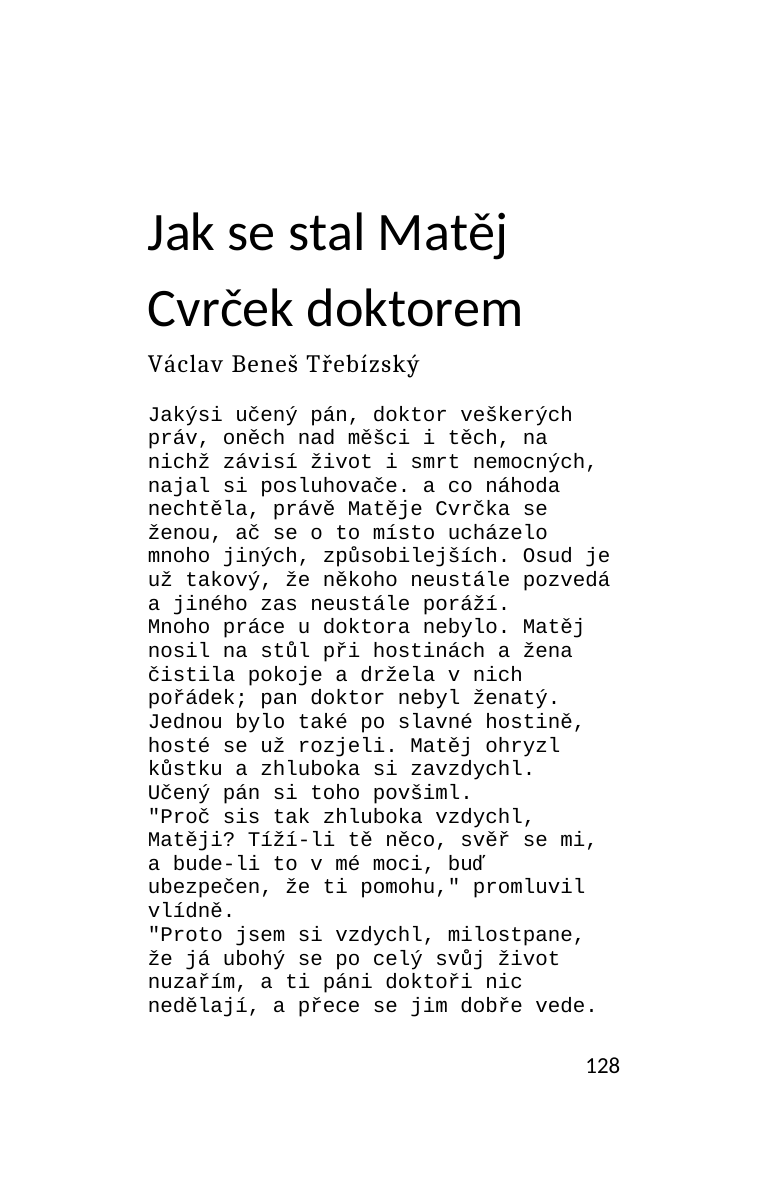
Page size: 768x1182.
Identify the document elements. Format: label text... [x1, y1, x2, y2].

text Mnoho práce u doktora nebylo. Matěj nosil na stůl při hostinách a žena čistila pokoje a držela v nich pořádek; pan doktor nebyl ženatý. [148, 616, 620, 711]
text Učený pán si toho povšiml. [148, 782, 620, 806]
text Jakýsi učený pán, doktor veškerých práv, oněch nad měšci i těch, na nichž závisí život i smrt nemocných, najal si posluhovače. a co náhoda nechtěla, právě Matěje Cvrčka se ženou, ač se o to místo ucházelo mnoho jiných, způsobilejších. Osud je už takový, že někoho neustále pozvedá a jiného zas neustále poráží. [148, 404, 620, 616]
text "Proč sis tak zhluboka vzdychl, Matěji? Tíží-li tě něco, svěř se mi, a bude-li to v mé moci, buď ubezpečen, že ti pomohu," promluvil vlídně. [148, 806, 620, 924]
subtitle Václav Beneš Třebízský [148, 350, 620, 378]
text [148, 924, 620, 1018]
text Jednou bylo také po slavné hostině, hosté se už rozjeli. Matěj ohryzl kůstku a zhluboka si zavzdychl. [148, 711, 620, 782]
subtitle Jak se stal Matěj Cvrček doktorem [148, 198, 620, 340]
